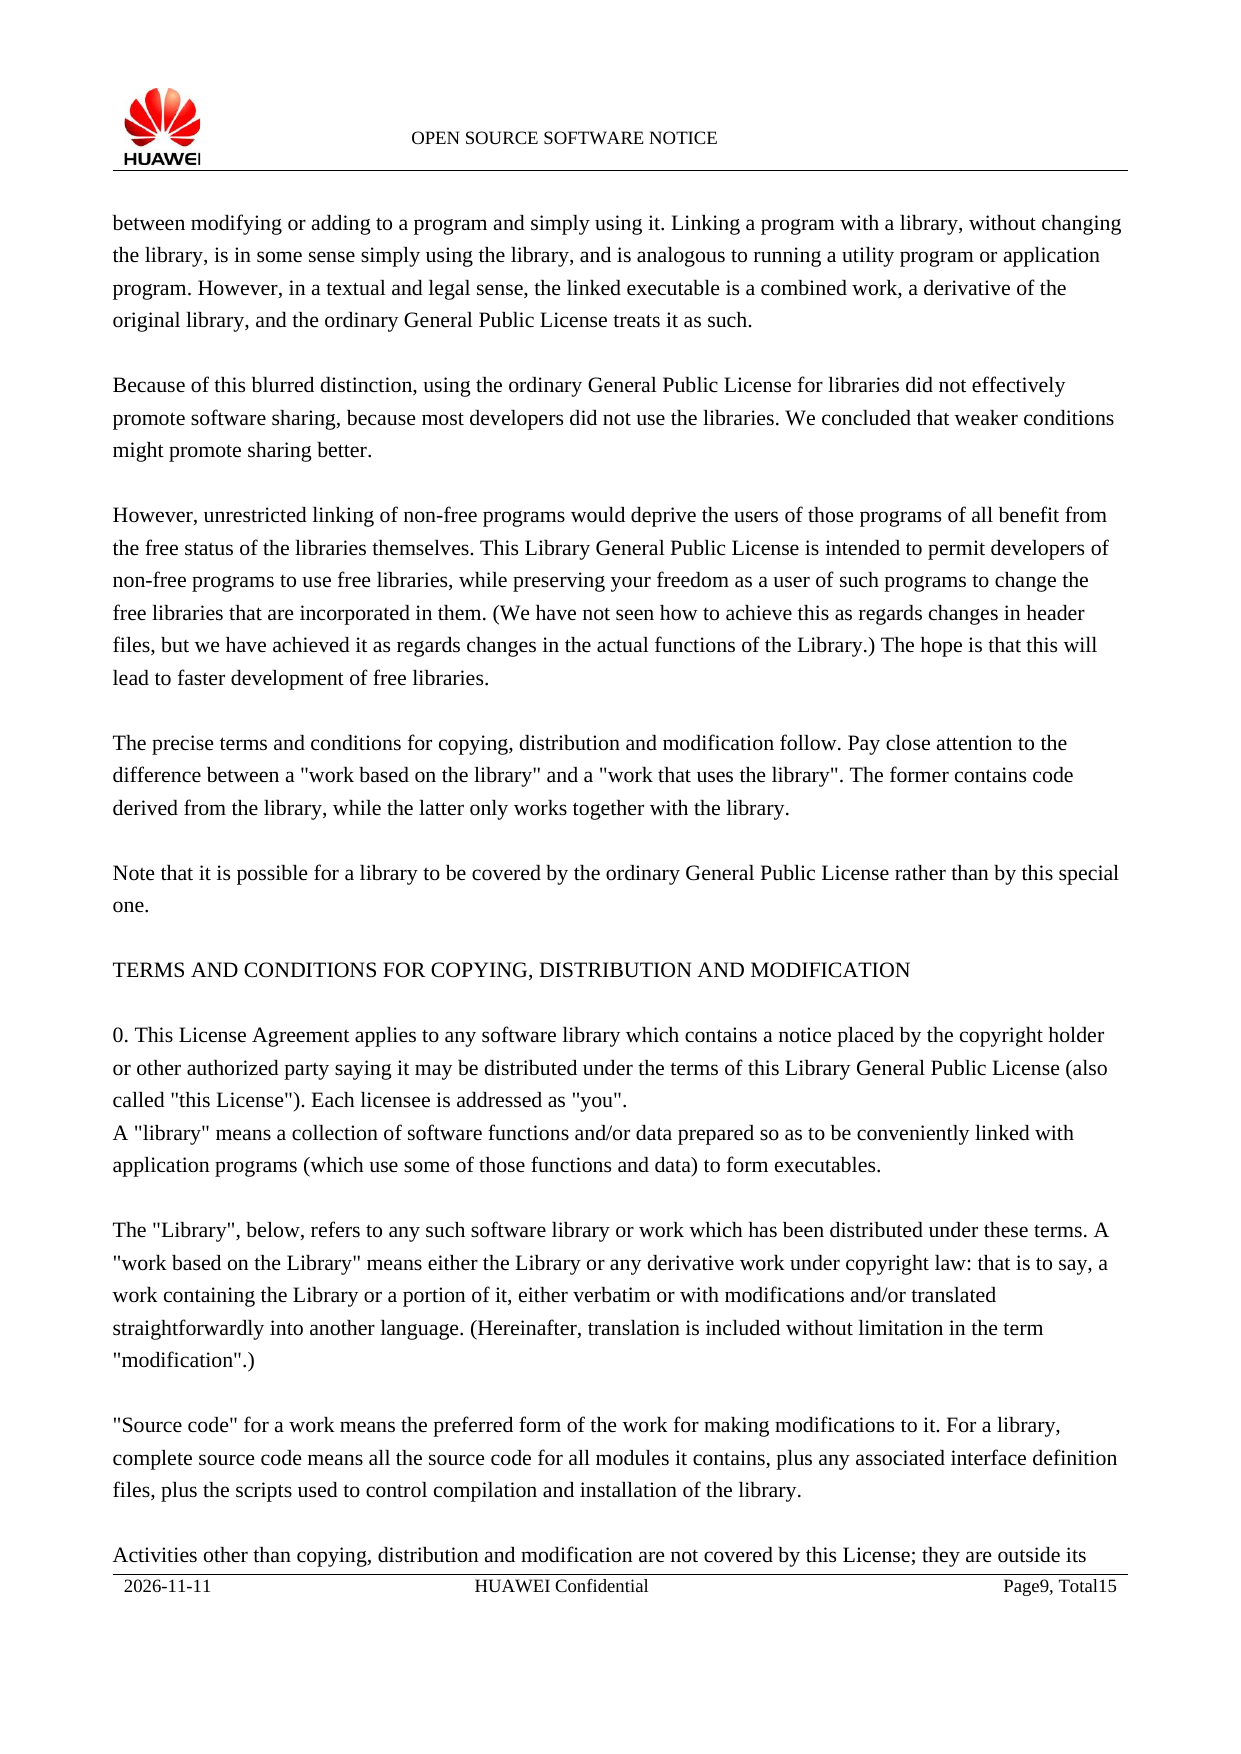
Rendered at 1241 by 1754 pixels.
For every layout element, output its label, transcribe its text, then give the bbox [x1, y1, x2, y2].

picture [124, 88, 201, 165]
